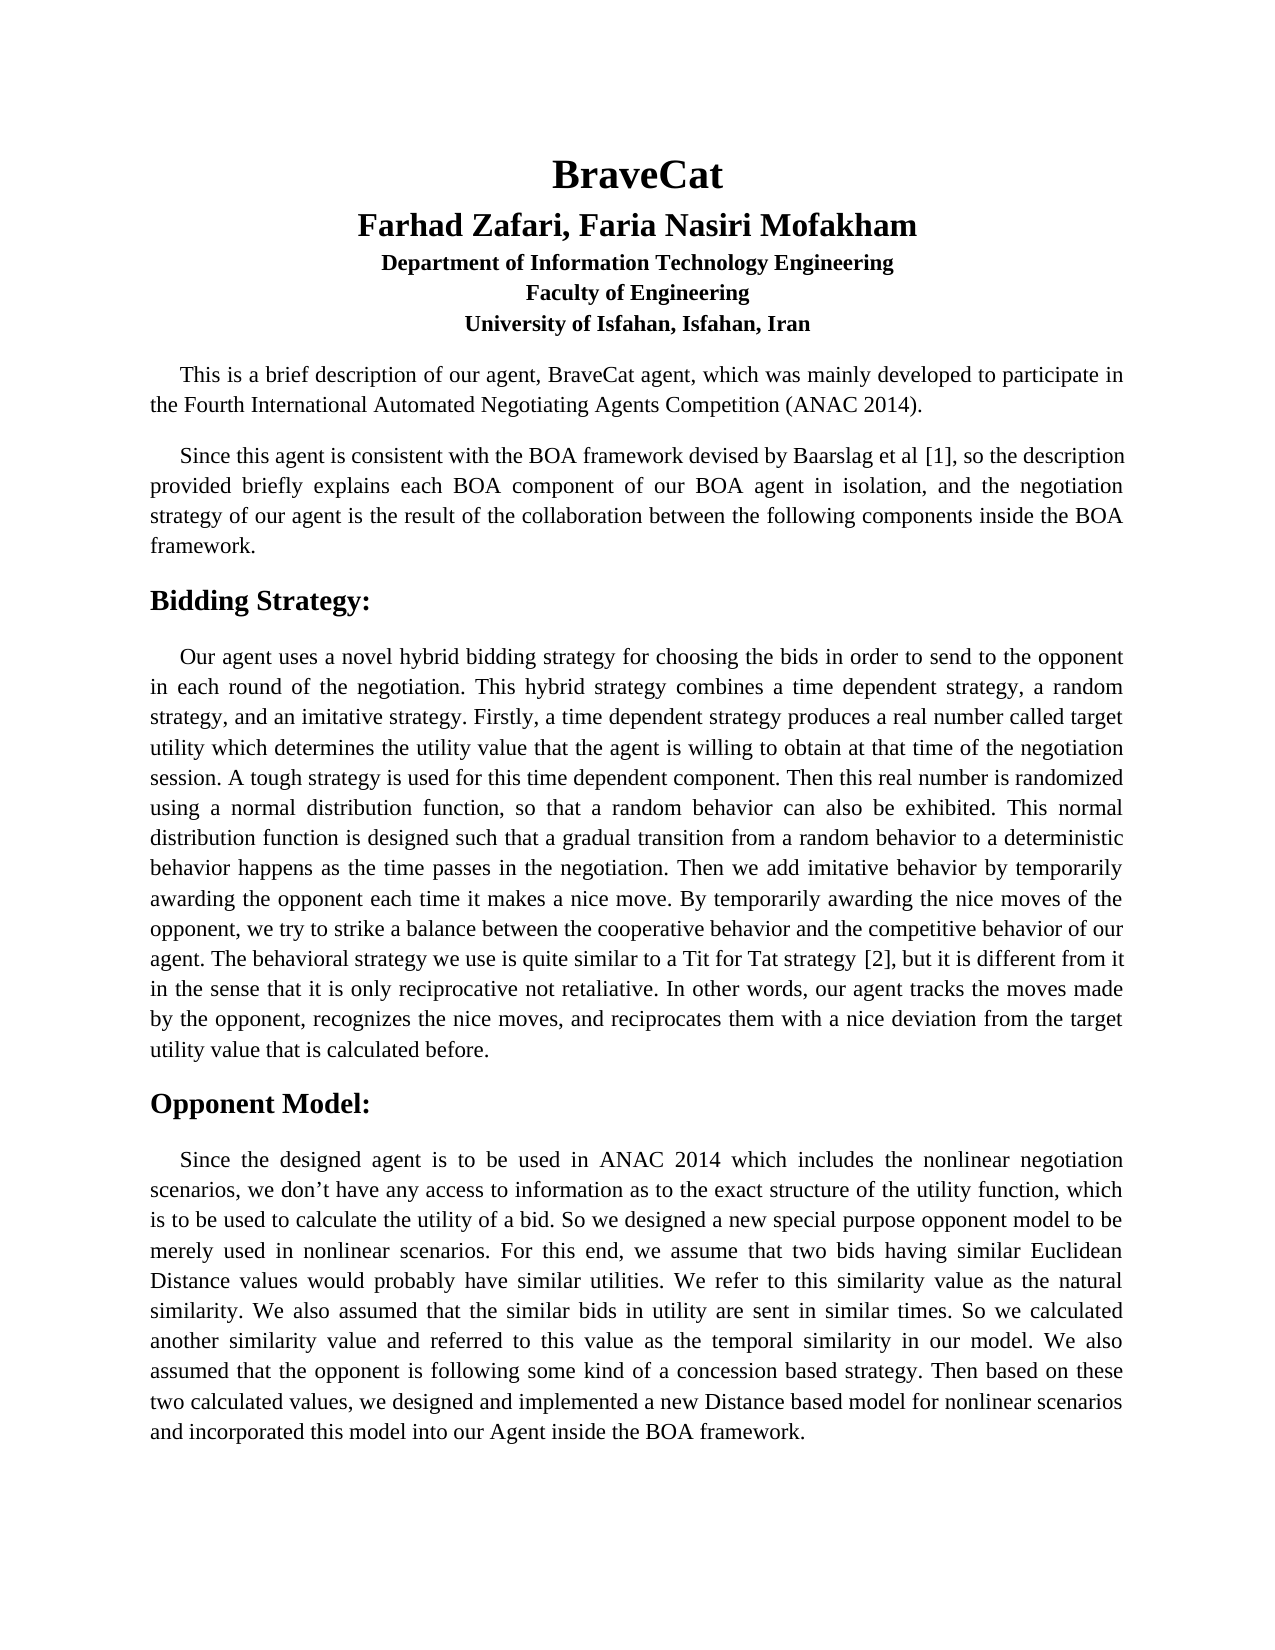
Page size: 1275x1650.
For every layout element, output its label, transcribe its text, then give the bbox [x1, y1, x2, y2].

text Faculty of Engineering [150, 279, 1125, 306]
text Bidding Strategy: [150, 583, 1125, 617]
text Department of Information Technology Engineering [150, 249, 1125, 276]
text Our agent uses a novel hybrid bidding strategy for choosing the bids in order to send to the opponent in each round of the negotiation. This hybrid strategy combines a time dependent strategy, a random strategy, and an imitative strategy. Firstly, a time dependent strategy produces a real number called target utility which determines the utility value that the agent is willing to obtain at that time of the negotiation session. A tough strategy is used for this time dependent component. Then this real number is randomized using a normal distribution function, so that a random behavior can also be exhibited. This normal distribution function is designed such that a gradual transition from a random behavior to a deterministic behavior happens as the time passes in the negotiation. Then we add imitative behavior by temporarily awarding the opponent each time it makes a nice move. By temporarily awarding the nice moves of the opponent, we try to strike a balance between the cooperative behavior and the competitive behavior of our agent. The behavioral strategy we use is quite similar to a Tit for Tat strategy [2], but it is different from it in the sense that it is only reciprocative not retaliative. In other words, our agent tracks the moves made by the opponent, recognizes the nice moves, and reciprocates them with a nice deviation from the target utility value that is calculated before. [150, 643, 1125, 1062]
text Farhad Zafari, Faria Nasiri Mofakham [150, 205, 1125, 243]
text University of Isfahan, Isfahan, Iran [150, 309, 1125, 336]
text Since this agent is consistent with the BOA framework devised by Baarslag et al [1], so the description provided briefly explains each BOA component of our BOA agent in isolation, and the negotiation strategy of our agent is the result of the collaboration between the following components inside the BOA framework. [150, 442, 1125, 559]
text This is a brief description of our agent, BraveCat agent, which was mainly developed to participate in the Fourth International Automated Negotiating Agents Competition (ANAC 2014). [150, 361, 1125, 417]
text BraveCat [150, 150, 1125, 198]
text Since the designed agent is to be used in ANAC 2014 which includes the nonlinear negotiation scenarios, we don’t have any access to information as to the exact structure of the utility function, which is to be used to calculate the utility of a bid. So we designed a new special purpose opponent model to be merely used in nonlinear scenarios. For this end, we assume that two bids having similar Euclidean Distance values would probably have similar utilities. We refer to this similarity value as the natural similarity. We also assumed that the similar bids in utility are sent in similar times. So we calculated another similarity value and referred to this value as the temporal similarity in our model. We also assumed that the opponent is following some kind of a concession based strategy. Then based on these two calculated values, we designed and implemented a new Distance based model for nonlinear scenarios and incorporated this model into our Agent inside the BOA framework. [150, 1146, 1125, 1444]
text Opponent Model: [150, 1087, 1125, 1120]
